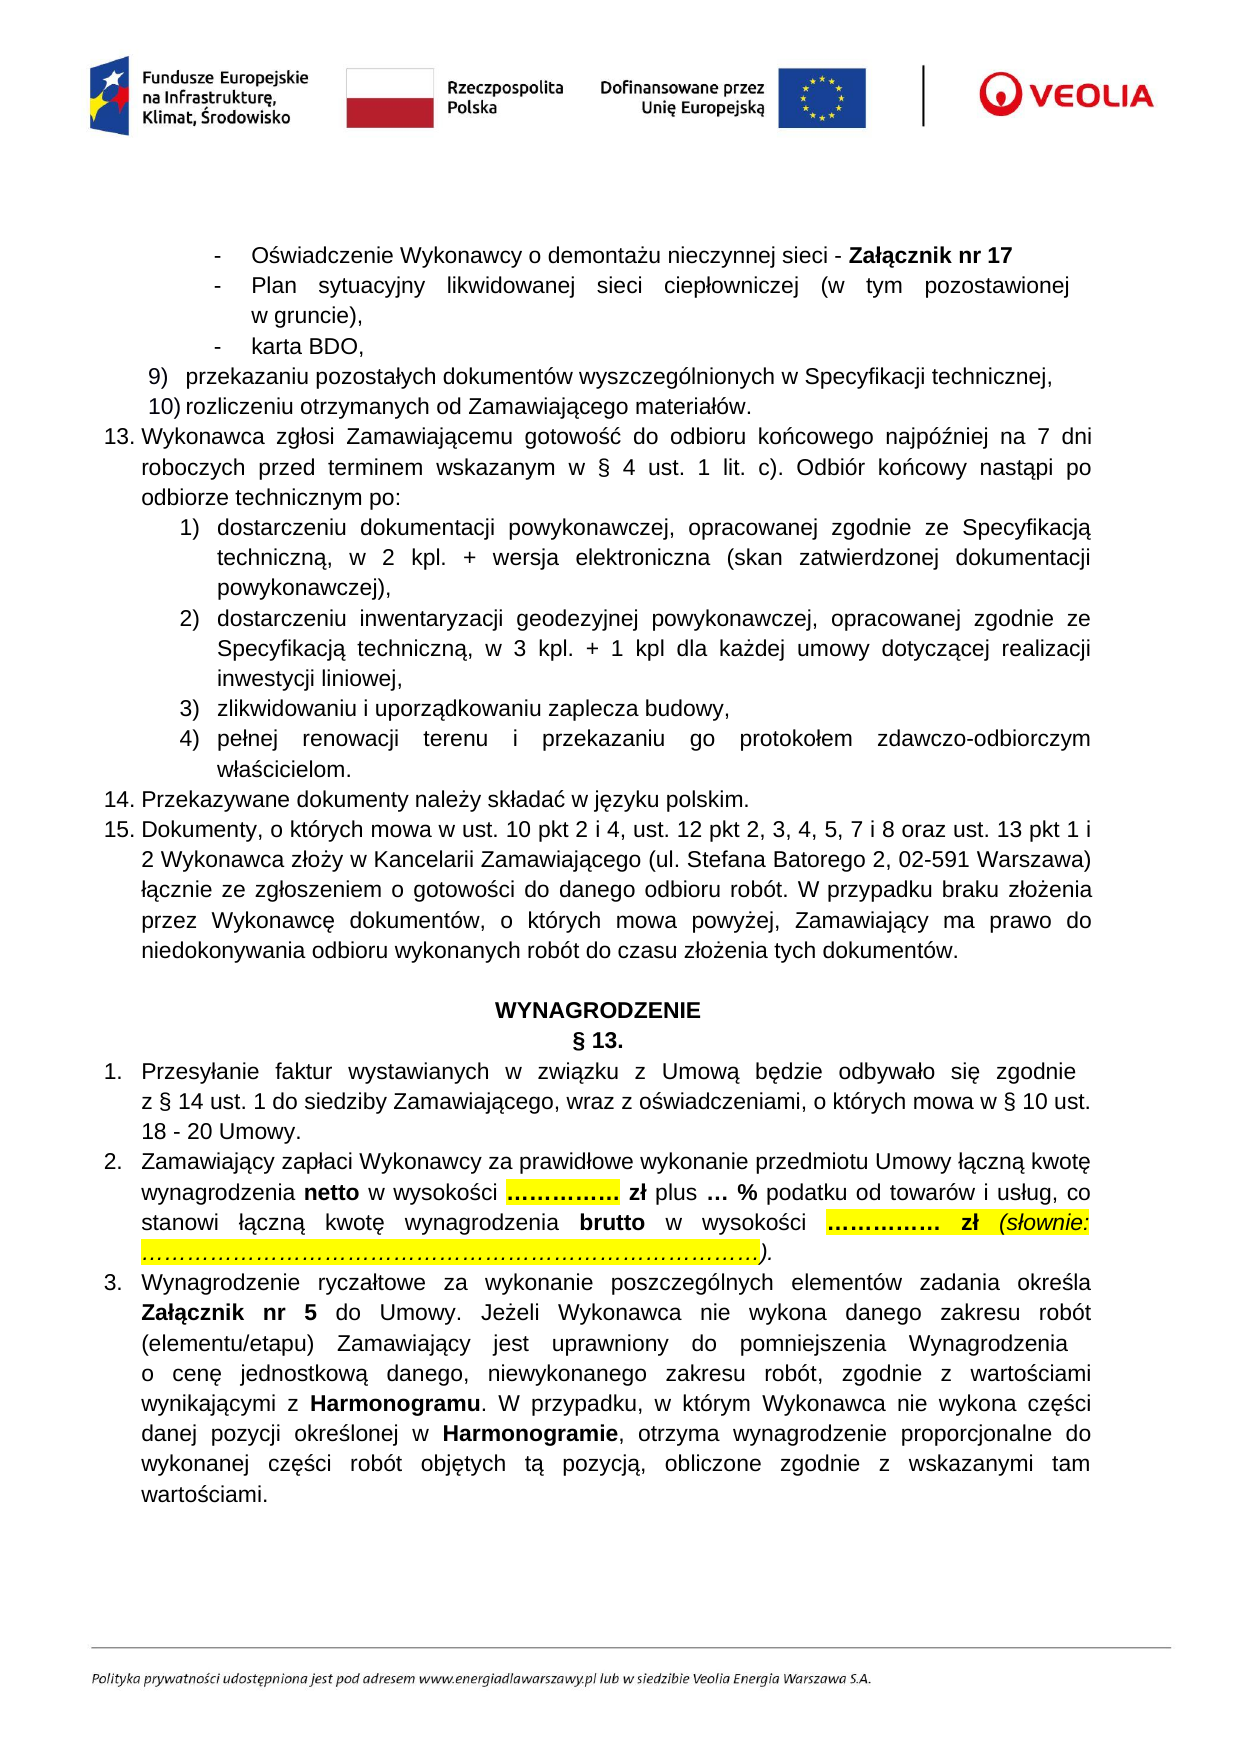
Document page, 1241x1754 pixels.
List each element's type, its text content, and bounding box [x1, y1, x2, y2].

list Przekazywane dokumenty należy składać w języku polskim. [103, 786, 1092, 812]
list karta BDO, [213, 333, 1092, 359]
picture [14, 0, 1234, 191]
picture [15, 1616, 1241, 1735]
list dostarczeniu inwentaryzacji geodezyjnej powykonawczej, opracowanej zgodnie ze Specyfikacją techniczną, w 3 kpl. + 1 kpl dla każdej umowy dotyczącej realizacji inwestycji liniowej, [179, 604, 1092, 691]
list Plan sytuacyjny likwidowanej sieci ciepłowniczej (w tym pozostawionej w gruncie), [213, 272, 1092, 329]
list rozliczeniu otrzymanych od Zamawiającego materiałów. [148, 393, 1092, 419]
list Przesyłanie faktur wystawianych w związku z Umową będzie odbywało się zgodnie z § 14 ust. 1 do siedziby Zamawiającego, wraz z oświadczeniami, o których mowa w § 10 ust. 18 - 20 Umowy. [103, 1058, 1092, 1144]
list Zamawiający zapłaci Wykonawcy za prawidłowe wykonanie przedmiotu Umowy łączną kwotę wynagrodzenia netto w wysokości …………… zł plus … % podatku od towarów i usług, co stanowi łączną kwotę wynagrodzenia brutto w wysokości …………… zł (słownie: ………………………………………………………………………). [103, 1148, 1092, 1265]
list Dokumenty, o których mowa w ust. 10 pkt 2 i 4, ust. 12 pkt 2, 3, 4, 5, 7 i 8 oraz ust. 13 pkt 1 i 2 Wykonawca złoży w Kancelarii Zamawiającego (ul. Stefana Batorego 2, 02-591 Warszawa) łącznie ze zgłoszeniem o gotowości do danego odbioru robót. W przypadku braku złożenia przez Wykonawcę dokumentów, o których mowa powyżej, Zamawiający ma prawo do niedokonywania odbioru wykonanych robót do czasu złożenia tych dokumentów. [103, 816, 1092, 963]
list pełnej renowacji terenu i przekazaniu go protokołem zdawczo-odbiorczym właścicielom. [179, 725, 1092, 782]
text § 13. [103, 1027, 1092, 1054]
list Wykonawca zgłosi Zamawiającemu gotowość do odbioru końcowego najpóźniej na 7 dni roboczych przed terminem wskazanym w § 4 ust. 1 lit. c). Odbiór końcowy nastąpi po odbiorze technicznym po: [103, 423, 1092, 510]
list przekazaniu pozostałych dokumentów wyszczególnionych w Specyfikacji technicznej, [148, 363, 1092, 389]
list Oświadczenie Wykonawcy o demontażu nieczynnej sieci - Załącznik nr 17 [213, 242, 1092, 268]
text WYNAGRODZENIE [103, 997, 1092, 1024]
list zlikwidowaniu i uporządkowaniu zaplecza budowy, [179, 695, 1092, 722]
list Wynagrodzenie ryczałtowe za wykonanie poszczególnych elementów zadania określa Załącznik nr 5 do Umowy. Jeżeli Wykonawca nie wykona danego zakresu robót (elementu/etapu) Zamawiający jest uprawniony do pomniejszenia Wynagrodzenia o cenę jednostkową danego, niewykonanego zakresu robót. [103, 1269, 1092, 1507]
list dostarczeniu dokumentacji powykonawczej, opracowanej zgodnie ze Specyfikacją techniczną, w 2 kpl. + wersja elektroniczna (skan zatwierdzonej dokumentacji powykonawczej), [179, 514, 1092, 601]
